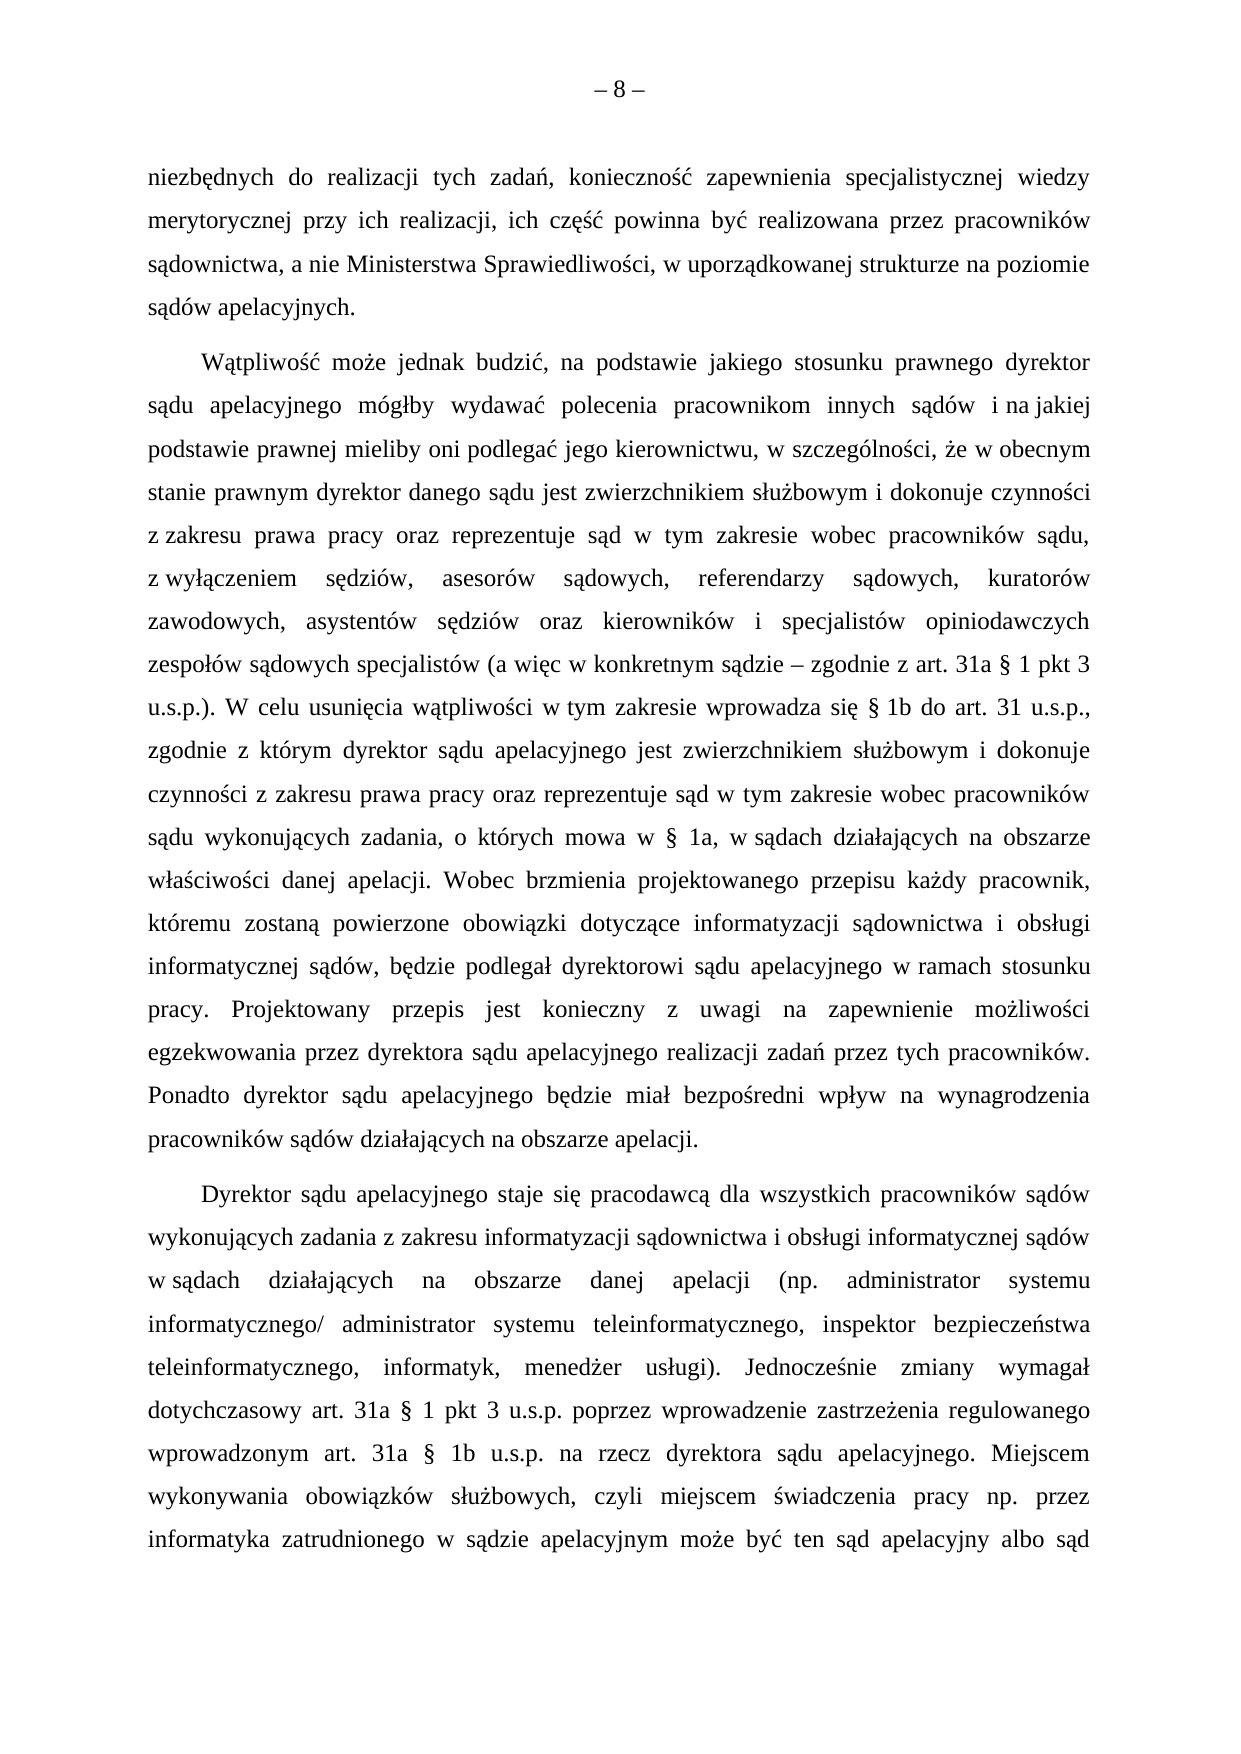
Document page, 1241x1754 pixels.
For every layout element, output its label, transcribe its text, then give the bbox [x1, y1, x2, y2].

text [148, 1179, 1091, 1553]
text Wątpliwość może jednak budzić, na podstawie jakiego stosunku prawnego dyrektor sądu apelacyjnego mógłby wydawać polecenia pracownikom innych sądów i na jakiej podstawie prawnej mieliby oni podlegać jego kierownictwu, w szczególności, że w obecnym stanie prawnym dyrektor danego sądu jest zwierzchnikiem służbowym i dokonuje czynności z zakresu prawa pracy oraz reprezentuje sąd w tym zakresie wobec pracowników sądu, z wyłączeniem sędziów, asesorów sądowych, referendarzy sądowych, kuratorów zawodowych, asystentów sędziów oraz kierowników i specjalistów opiniodawczych zespołów sądowych specjalistów (a więc w konkretnym sądzie – zgodnie z art. 31a § 1 pkt 3 u.s.p.). W celu usunięcia wątpliwości w tym zakresie wprowadza się § 1b do art. 31 u.s.p., zgodnie z którym dyrektor sądu apelacyjnego jest zwierzchnikiem służbowym i dokonuje czynności z zakresu prawa pracy oraz reprezentuje sąd w tym zakresie wobec pracowników sądu wykonujących zadania, o których mowa w § 1a, w sądach działających na obszarze właściwości danej apelacji. Wobec brzmienia projektowanego przepisu każdy pracownik, któremu zostaną powierzone obowiązki dotyczące informatyzacji sądownictwa i obsługi informatycznej sądów, będzie podlegał dyrektorowi sądu apelacyjnego w ramach stosunku pracy. Projektowany przepis jest konieczny z uwagi na zapewnienie możliwości egzekwowania przez dyrektora sądu apelacyjnego realizacji zadań przez tych pracowników. Ponadto dyrektor sądu apelacyjnego będzie miał bezpośredni wpływ na wynagrodzenia pracowników sądów działających na obszarze apelacji. [148, 347, 1091, 1152]
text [148, 162, 1091, 321]
